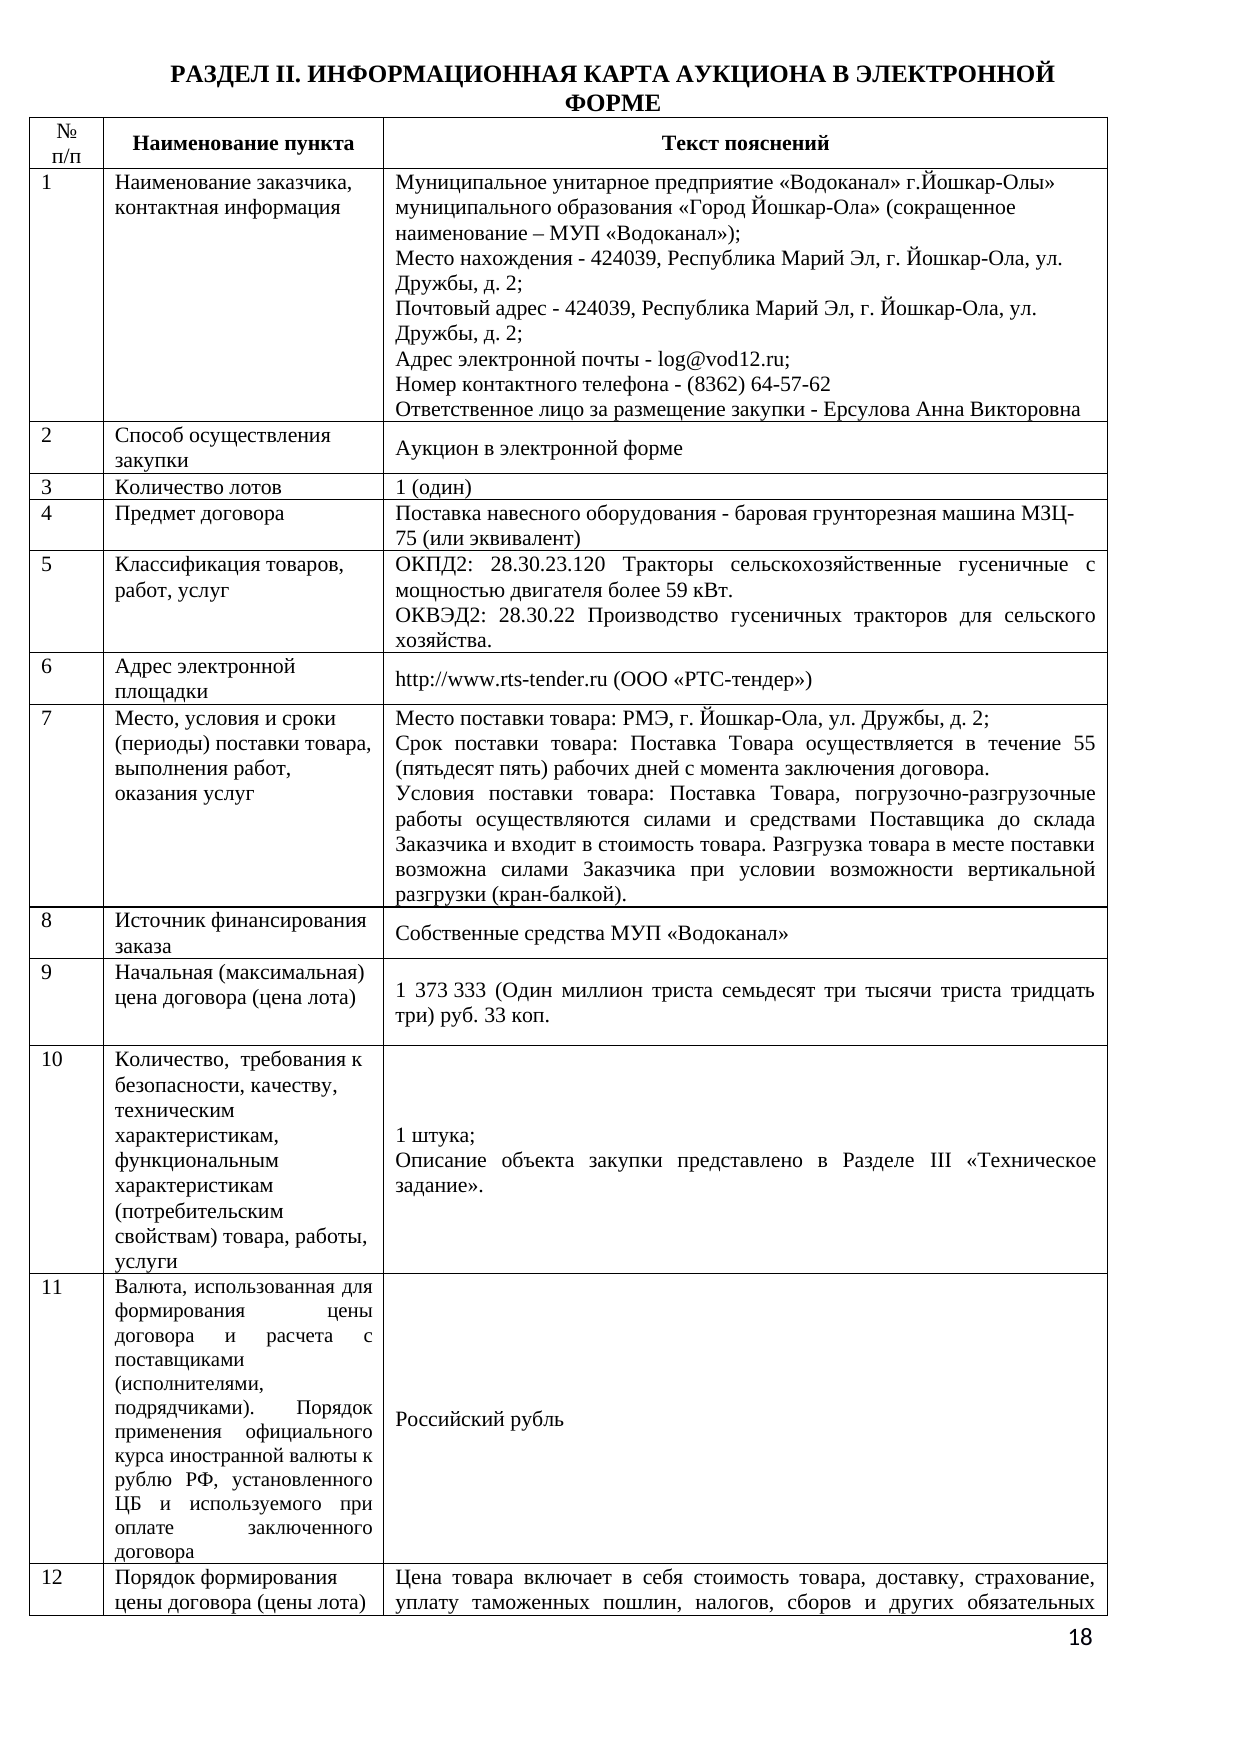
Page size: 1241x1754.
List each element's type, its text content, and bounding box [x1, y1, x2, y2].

table_cell Наименование заказчика, контактная информация [104, 169, 383, 421]
table_cell Источник финансирования заказа [104, 908, 383, 958]
table_cell Поставка навесного оборудования - баровая грунторезная машина МЗЦ-75 (или эквивалент) [384, 500, 1107, 550]
table_cell 1 (один) [384, 474, 1107, 499]
table_cell Валюта, использованная для формирования цены договора и расчета с поставщиками (исполнителями, подрядчиками). Порядок применения официального курса иностранной валюты к рублю РФ, установленного ЦБ и используемого при оплате заключенного договора [104, 1274, 383, 1563]
text РАЗДЕЛ II. ИНФОРМАЦИОННАЯ КАРТА АУКЦИОНА В ЭЛЕКТРОННОЙ ФОРМЕ [133, 59, 1092, 117]
table_cell Место поставки товара: РМЭ, г. Йошкар-Ола, ул. Дружбы, д. 2; Срок поставки товара: Поставка Товара осуществляется в течение 55 (пятьдесят пять) рабочих дней с момента заключения договора. Условия поставки товара: Поставка Товара, погрузочно-разгрузочные работы осуществляются силами и средствами Поставщика до склада Заказчика и входит в стоимость товара. Разгрузка товара в месте поставки возможна силами Заказчика при условии возможности вертикальной разгрузки (кран-балкой). [384, 705, 1107, 906]
table_cell ОКПД2: 28.30.23.120 Тракторы сельскохозяйственные гусеничные с мощностью двигателя более 59 кВт. ОКВЭД2: 28.30.22 Производство гусеничных тракторов для сельского хозяйства. [384, 551, 1107, 652]
table_cell Собственные средства МУП «Водоканал» [384, 908, 1107, 958]
table_cell Аукцион в электронной форме [384, 422, 1107, 473]
table_header Текст пояснений [384, 118, 1107, 168]
table_cell Количество лотов [104, 474, 383, 499]
table_cell 2 [30, 422, 103, 473]
table_cell 10 [30, 1046, 103, 1273]
table_cell 12 [30, 1564, 103, 1614]
table_header Наименование пункта [104, 118, 383, 168]
table_cell 1 373 333 (Один миллион триста семьдесят три тысячи триста тридцать три) руб. 33 коп. [384, 959, 1107, 1045]
table_cell Способ осуществления закупки [104, 422, 383, 473]
table_cell 4 [30, 500, 103, 550]
table_cell Адрес электронной площадки [104, 653, 383, 704]
table_cell 6 [30, 653, 103, 704]
table_cell Муниципальное унитарное предприятие «Водоканал» г.Йошкар-Олы» муниципального образования «Город Йошкар-Ола» (сокращенное наименование – МУП «Водоканал»); Место нахождения - 424039, Республика Марий Эл, г. Йошкар-Ола, ул. Дружбы, д. 2; Почтовый адрес - 424039, Республика Марий Эл, г. Йошкар-Ола, ул. Дружбы, д. 2; Адрес электронной почты - log@vod12.ru; Номер контактного телефона - (8362) 64-57-62 Ответственное лицо за размещение закупки - Ерсулова Анна Викторовна [384, 169, 1107, 421]
table_cell Начальная (максимальная) цена договора (цена лота) [104, 959, 383, 1045]
table_cell Классификация товаров, работ, услуг [104, 551, 383, 652]
table_cell 1 штука; Описание объекта закупки представлено в Разделе III «Техническое задание». [384, 1046, 1107, 1273]
table_cell 8 [30, 908, 103, 958]
table_cell Предмет договора [104, 500, 383, 550]
table_header № п/п [30, 118, 103, 168]
table_cell 1 [30, 169, 103, 421]
table_cell 7 [30, 705, 103, 906]
table_cell 9 [30, 959, 103, 1045]
table_cell Порядок формирования цены договора (цены лота) [104, 1564, 383, 1614]
table_cell Количество, требования к безопасности, качеству, техническим характеристикам, функциональным характеристикам (потребительским свойствам) товара, работы, услуги [104, 1046, 383, 1273]
table_cell 3 [30, 474, 103, 499]
table_cell 11 [30, 1274, 103, 1563]
table_cell http://www.rts-tender.ru (ООО «РТС-тендер») [384, 653, 1107, 704]
table_cell Российский рубль [384, 1274, 1107, 1563]
table_cell 5 [30, 551, 103, 652]
table_cell Место, условия и сроки (периоды) поставки товара, выполнения работ, оказания услуг [104, 705, 383, 906]
